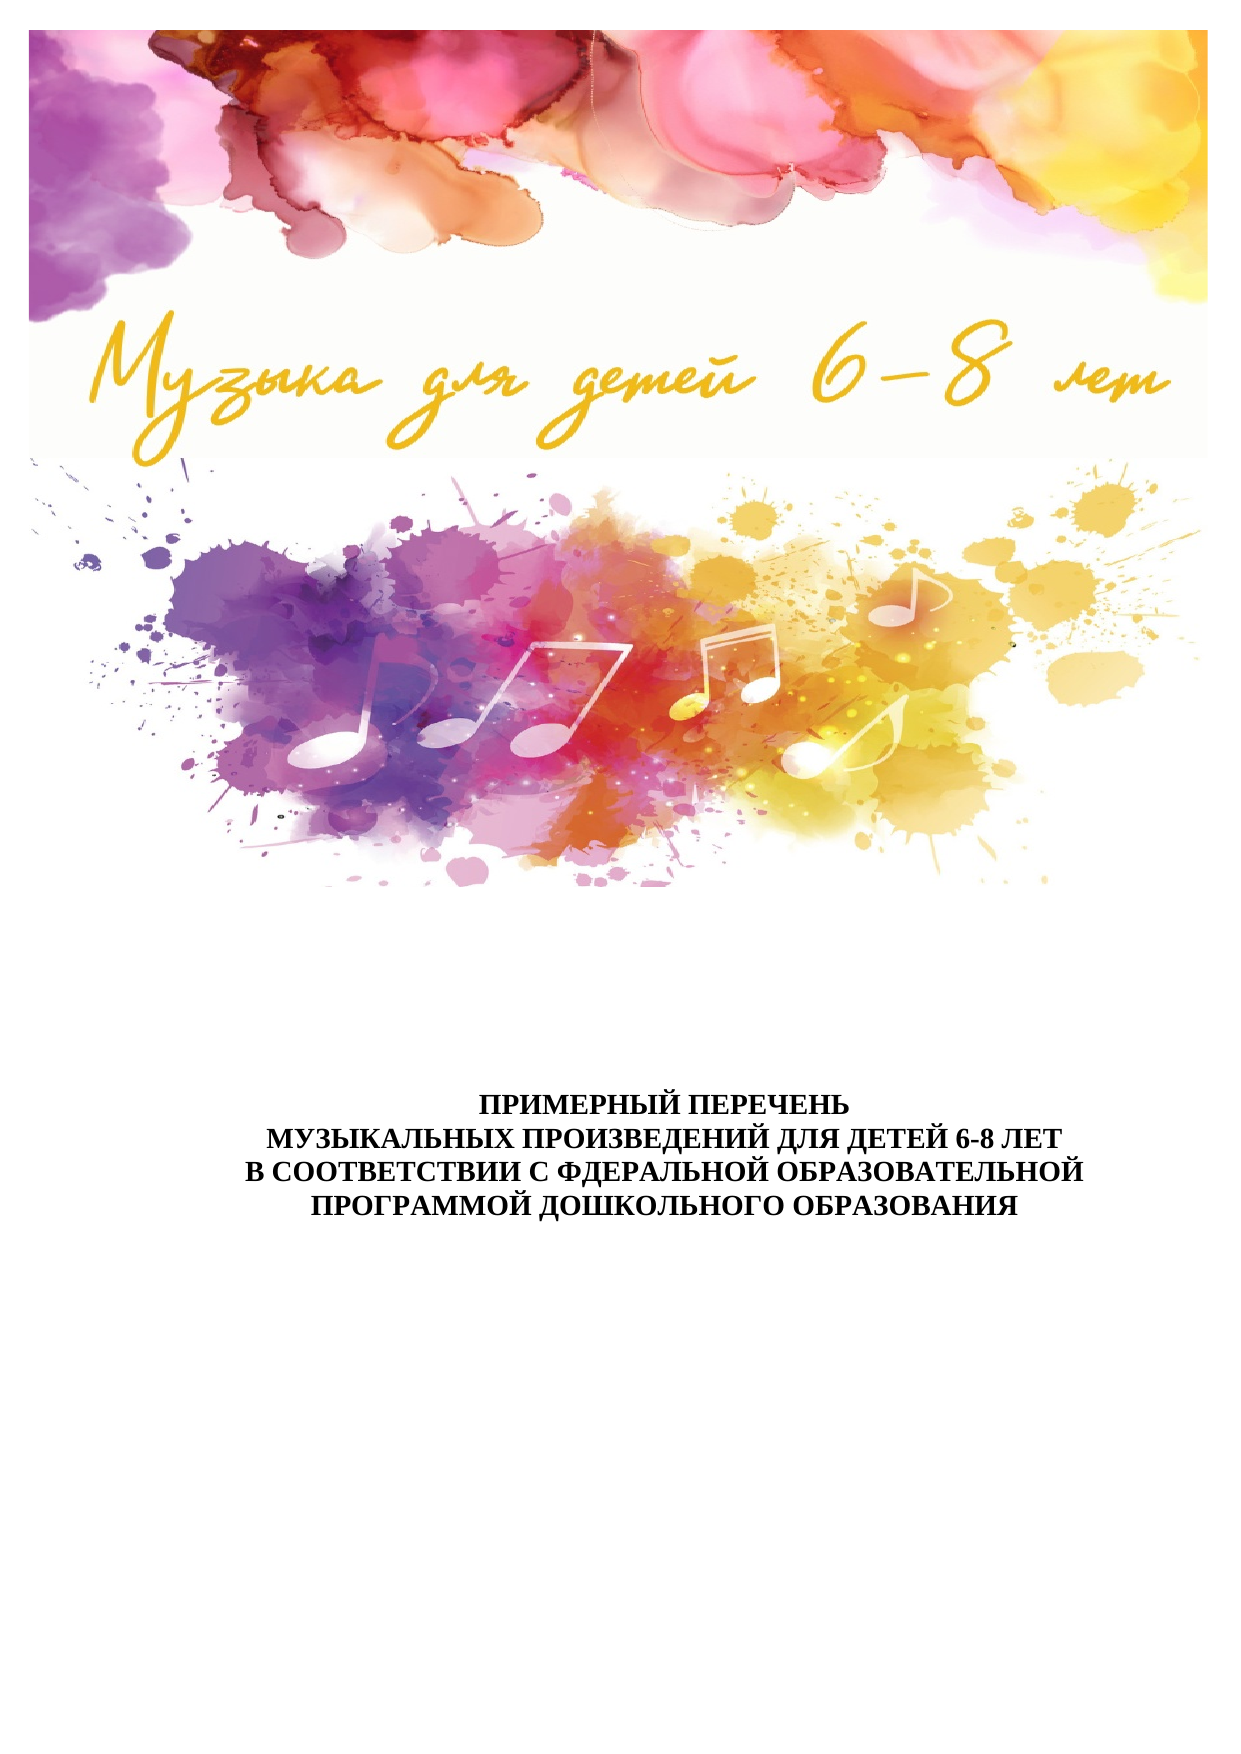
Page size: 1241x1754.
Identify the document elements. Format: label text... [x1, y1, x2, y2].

text В СООТВЕТСТВИИ С ФДЕРАЛЬНОЙ ОБРАЗОВАТЕЛЬНОЙ ПРОГРАММОЙ ДОШКОЛЬНОГО ОБРАЗОВАНИЯ [177, 1154, 1152, 1222]
text ПРИМЕРНЫЙ ПЕРЕЧЕНЬ [177, 1087, 1152, 1121]
text МУЗЫКАЛЬНЫХ ПРОИЗВЕДЕНИЙ ДЛЯ ДЕТЕЙ 6-8 ЛЕТ [177, 1121, 1152, 1154]
picture [28, 30, 1208, 887]
